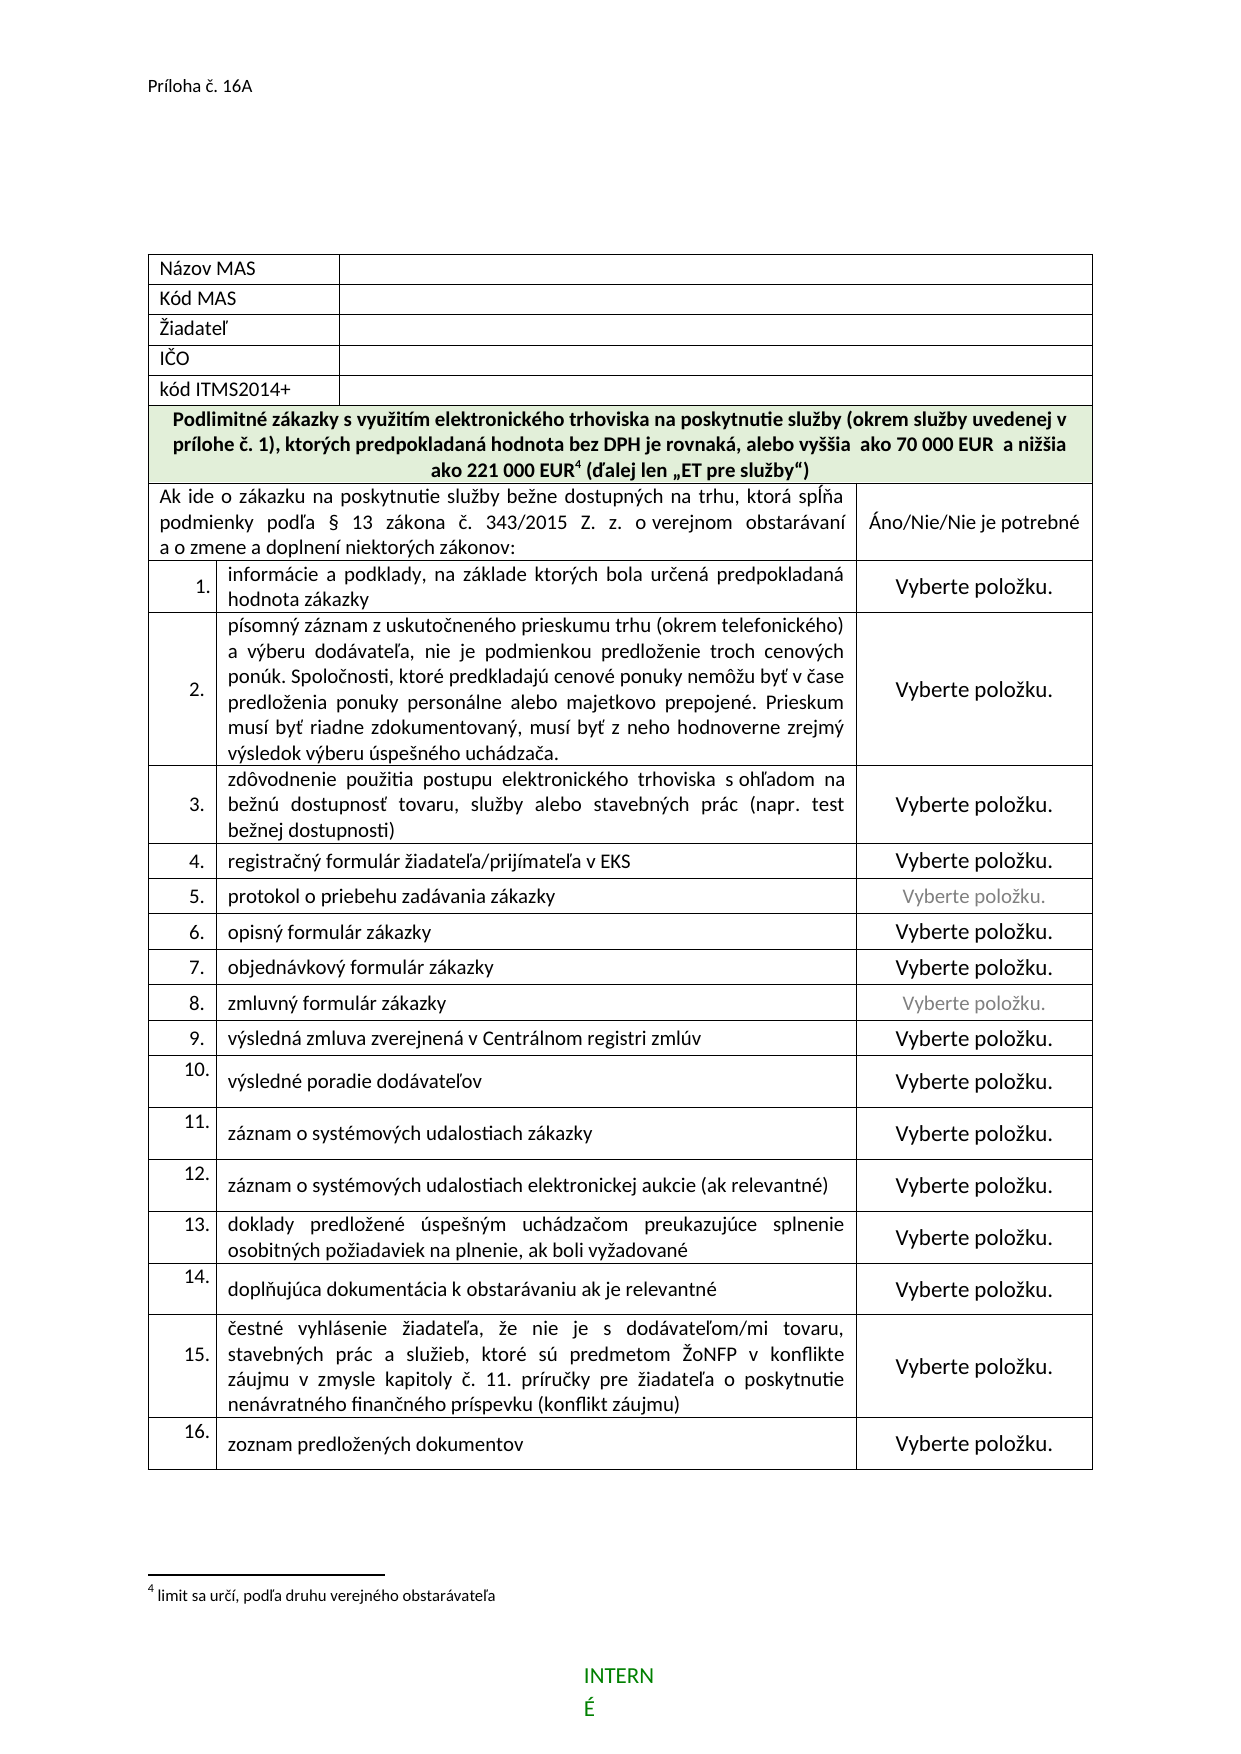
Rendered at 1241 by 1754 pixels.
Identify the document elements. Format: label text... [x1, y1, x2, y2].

table_cell [149, 613, 216, 765]
table_cell Ak ide o zákazku na poskytnutie služby bežne dostupných na trhu, ktorá spĺňa podmienky podľa § 13 zákona č. 343/2015 Z. z. o verejnom obstarávaní a o zmene a doplnení niektorých zákonov: [149, 484, 856, 560]
table_cell protokol o priebehu zadávania zákazky [217, 879, 856, 913]
table_cell Áno/Nie/Nie je potrebné [857, 484, 1092, 560]
table_cell kód ITMS2014+ [149, 376, 339, 405]
table_cell [149, 879, 216, 913]
table_cell IČO [149, 346, 339, 375]
table_cell [340, 315, 1092, 344]
table_cell [340, 346, 1092, 375]
table_cell [149, 1212, 216, 1262]
table_cell [340, 285, 1092, 314]
table_cell [149, 844, 216, 878]
table_cell [149, 766, 216, 842]
table_cell [149, 914, 216, 949]
table_cell opisný formulár zákazky [217, 914, 856, 949]
table_cell [149, 1160, 216, 1211]
table_header Názov MAS [149, 255, 339, 284]
table_cell doklady predložené úspešným uchádzačom preukazujúce splnenie osobitných požiadaviek na plnenie, ak boli vyžadované [217, 1212, 856, 1262]
table_cell [149, 1056, 216, 1107]
table_cell [149, 1264, 216, 1314]
table_header [340, 255, 1092, 284]
table_cell [149, 561, 216, 612]
table_cell zoznam predložených dokumentov [217, 1418, 856, 1469]
table_cell [149, 1108, 216, 1159]
table_cell informácie a podklady, na základe ktorých bola určená predpokladaná hodnota zákazky [217, 561, 856, 612]
table_cell Podlimitné zákazky s využitím elektronického trhoviska na poskytnutie služby (okrem služby uvedenej v prílohe č. 1), ktorých predpokladaná hodnota bez DPH je rovnaká, alebo vyššia ako 70 000 EUR a nižšia ako 221 000 EUR (ďalej len „ET pre služby“) [149, 406, 1092, 482]
table_cell výsledné poradie dodávateľov [217, 1056, 856, 1107]
table_cell registračný formulár žiadateľa/prijímateľa v EKS [217, 844, 856, 878]
table_cell [340, 376, 1092, 405]
table_cell záznam o systémových udalostiach zákazky [217, 1108, 856, 1159]
table_cell doplňujúca dokumentácia k obstarávaniu ak je relevantné [217, 1264, 856, 1314]
table_cell Kód MAS [149, 285, 339, 314]
table_cell písomný záznam z uskutočneného prieskumu trhu (okrem telefonického) a výberu dodávateľa, nie je podmienkou predloženie troch cenových ponúk. Spoločnosti, ktoré predkladajú cenové ponuky nemôžu byť v čase predloženia ponuky personálne alebo majetkovo prepojené. Prieskum musí byť riadne zdokumentovaný, musí byť z neho hodnoverne zrejmý výsledok výberu úspešného uchádzača. [217, 613, 856, 765]
table_cell [857, 985, 1092, 1019]
table_cell [149, 1418, 216, 1469]
table_cell objednávkový formulár zákazky [217, 950, 856, 984]
table_cell [857, 879, 1092, 913]
table_cell [149, 985, 216, 1019]
table_cell [149, 950, 216, 984]
table_cell [149, 1021, 216, 1055]
table_cell zmluvný formulár zákazky [217, 985, 856, 1019]
table_cell [149, 1315, 216, 1417]
table_cell čestné vyhlásenie žiadateľa, že nie je s dodávateľom/mi tovaru, stavebných prác a služieb, ktoré sú predmetom ŽoNFP v konflikte záujmu v zmysle kapitoly č. 11. príručky pre žiadateľa o poskytnutie nenávratného finančného príspevku (konflikt záujmu) [217, 1315, 856, 1417]
table_cell Žiadateľ [149, 315, 339, 344]
table_cell záznam o systémových udalostiach elektronickej aukcie (ak relevantné) [217, 1160, 856, 1211]
table_cell zdôvodnenie použitia postupu elektronického trhoviska s ohľadom na bežnú dostupnosť tovaru, služby alebo stavebných prác (napr. test bežnej dostupnosti) [217, 766, 856, 842]
table_cell výsledná zmluva zverejnená v Centrálnom registri zmlúv [217, 1021, 856, 1055]
